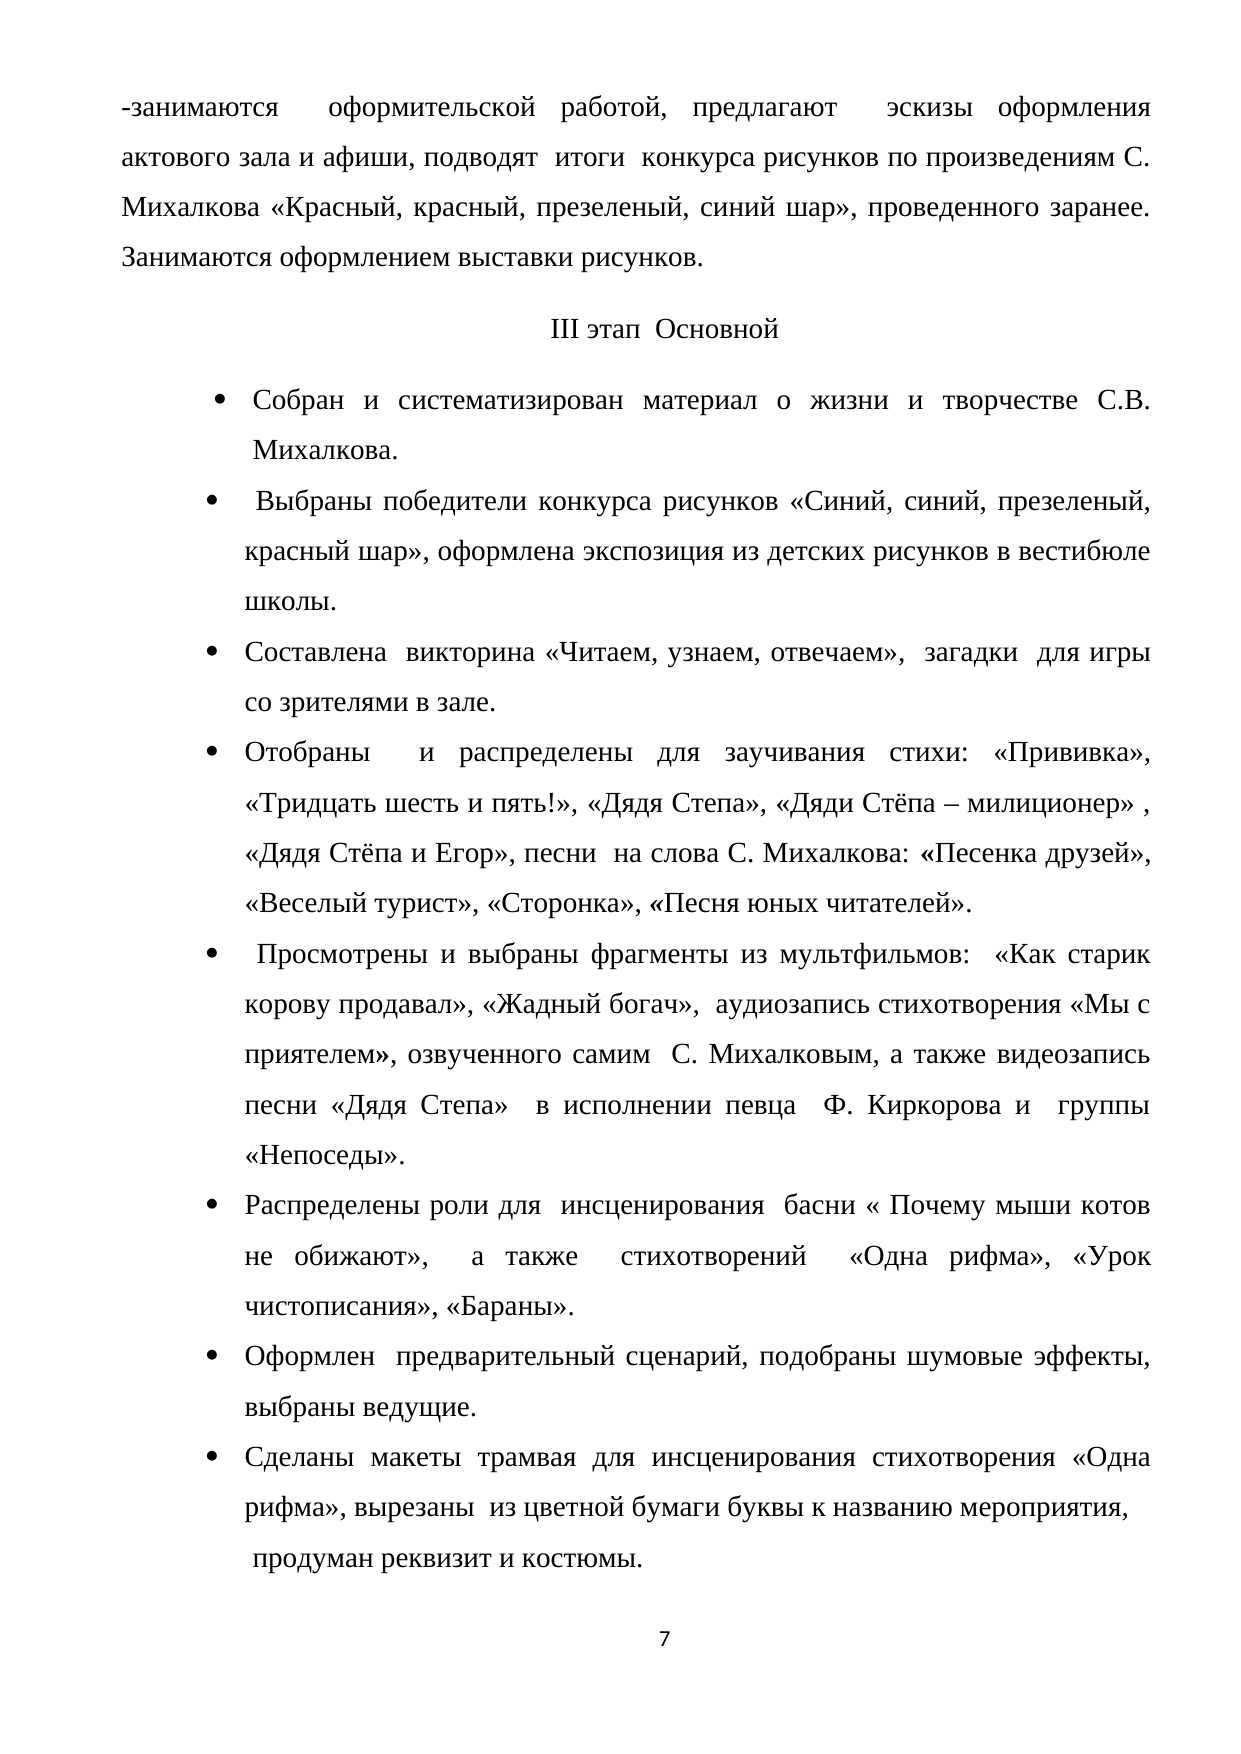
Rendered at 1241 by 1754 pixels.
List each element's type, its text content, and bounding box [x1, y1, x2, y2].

list Отобраны и распределены для заучивания стихи: «Прививка», «Тридцать шесть и пять!», «Дядя Степа», «Дяди Стёпа – милиционер» , «Дядя Стёпа и Егор», песни на слова С. Михалкова: «Песенка друзей», «Веселый турист», «Сторонка», «Песня юных читателей». [207, 734, 1152, 919]
list Просмотрены и выбраны фрагменты из мультфильмов: «Как старик корову продавал», «Жадный богач», аудиозапись стихотворения «Мы с приятелем», озвученного самим С. Михалковым, а также видеозапись песни «Дядя Степа» в исполнении певца Ф. Киркорова и группы «Непоседы». [207, 936, 1152, 1171]
list продуман реквизит и костюмы. [252, 1540, 1152, 1573]
list Распределены роли для инсценирования басни « Почему мыши котов не обижают», а также стихотворений «Одна рифма», «Урок чистописания», «Бараны». [207, 1187, 1152, 1322]
list Собран и систематизирован материал о жизни и творчестве С.В. Михалкова. [215, 382, 1152, 466]
list Оформлен предварительный сценарий, подобраны шумовые эффекты, выбраны ведущие. [207, 1338, 1152, 1422]
list Сделаны макеты трамвая для инсценирования стихотворения «Одна рифма», вырезаны из цветной бумаги буквы к названию мероприятия, [207, 1439, 1152, 1523]
text -занимаются оформительской работой, предлагают эскизы оформления актового зала и афиши, подводят итоги конкурса рисунков по произведениям С. Михалкова «Красный, красный, презеленый, синий шар», проведенного заранее. Занимаются оформлением выставки рисунков. [121, 89, 1152, 273]
list Выбраны победители конкурса рисунков «Синий, синий, презеленый, красный шар», оформлена экспозиция из детских рисунков в вестибюле школы. [207, 483, 1152, 617]
text III этап Основной [177, 311, 1152, 344]
list Составлена викторина «Читаем, узнаем, отвечаем», загадки для игры со зрителями в зале. [207, 634, 1152, 718]
